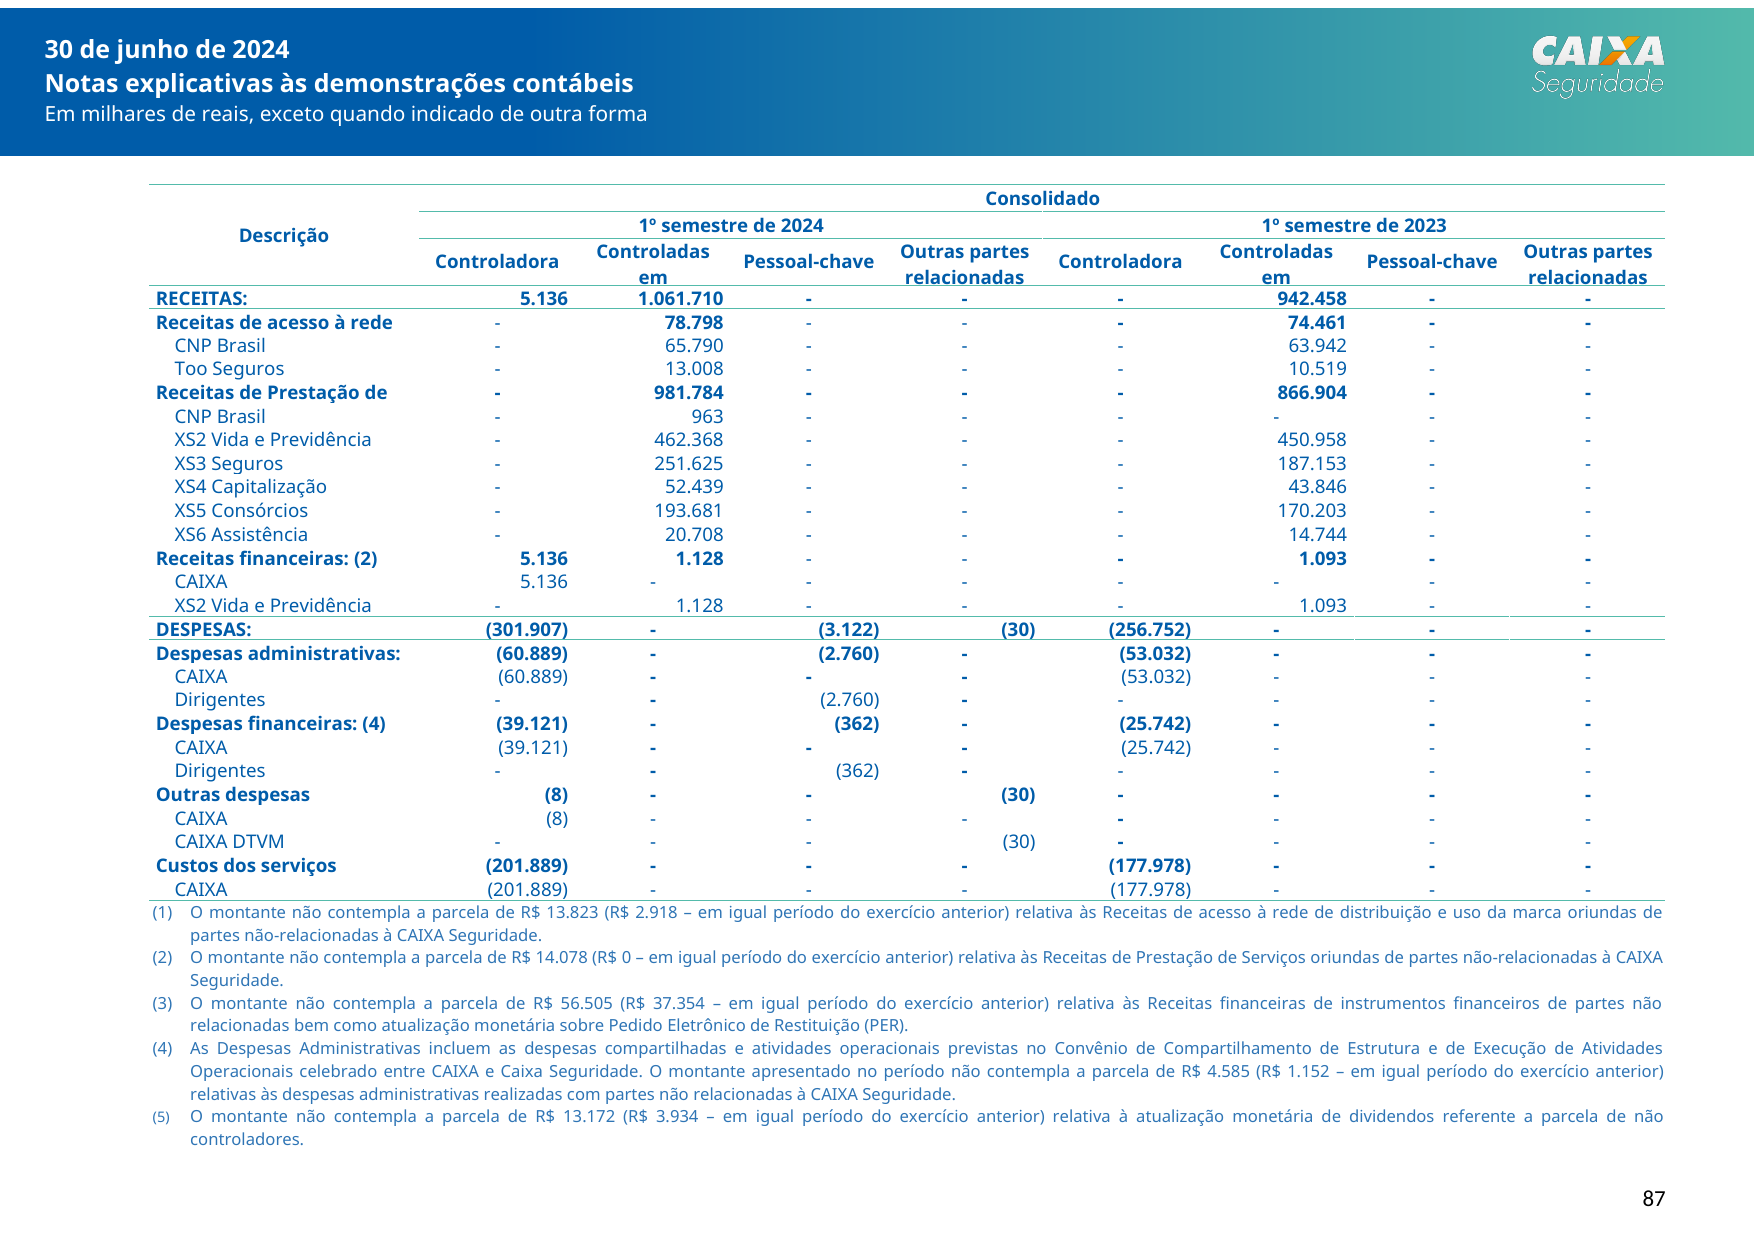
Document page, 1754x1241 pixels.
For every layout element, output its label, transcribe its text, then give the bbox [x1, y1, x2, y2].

list As Despesas Administrativas incluem as despesas compartilhadas e atividades operacionais previstas no Convênio de Compartilhamento de Estrutura e de Execução de Atividades Operacionais celebrado entre CAIXA e Caixa Seguridade. O montante apresentado no período não contempla a parcela de R$ 4.585 (R$ 1.152 – em igual período do exercício anterior) relativas às despesas administrativas realizadas com partes não relacionadas à CAIXA Seguridade. [152, 1037, 1665, 1105]
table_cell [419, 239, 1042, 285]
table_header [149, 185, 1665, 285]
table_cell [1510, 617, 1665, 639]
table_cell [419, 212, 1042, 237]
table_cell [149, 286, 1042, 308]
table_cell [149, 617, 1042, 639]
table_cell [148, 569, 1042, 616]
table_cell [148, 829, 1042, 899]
list O montante não contempla a parcela de R$ 13.172 (R$ 3.934 – em igual período do exercício anterior) relativa à atualização monetária de dividendos referente a parcela de não controladores. [152, 1105, 1665, 1150]
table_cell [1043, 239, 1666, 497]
list O montante não contempla a parcela de R$ 14.078 (R$ 0 – em igual período do exercício anterior) relativa às Receitas de Prestação de Serviços oriundas de partes não-relacionadas à CAIXA Seguridade. [152, 946, 1665, 991]
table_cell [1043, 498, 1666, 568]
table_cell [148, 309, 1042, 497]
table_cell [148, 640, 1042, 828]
list O montante não contempla a parcela de R$ 56.505 (R$ 37.354 – em igual período do exercício anterior) relativa às Receitas financeiras de instrumentos financeiros de partes não relacionadas bem como atualização monetária sobre Pedido Eletrônico de Restituição (PER). [152, 991, 1665, 1037]
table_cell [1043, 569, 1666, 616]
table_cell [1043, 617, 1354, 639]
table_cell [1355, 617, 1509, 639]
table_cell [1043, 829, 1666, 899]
picture [1531, 34, 1666, 100]
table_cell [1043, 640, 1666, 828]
list O montante não contempla a parcela de R$ 13.823 (R$ 2.918 – em igual período do exercício anterior) relativa às Receitas de acesso à rede de distribuição e uso da marca oriundas de partes não-relacionadas à CAIXA Seguridade. [152, 901, 1665, 946]
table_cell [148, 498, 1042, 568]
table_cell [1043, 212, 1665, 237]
